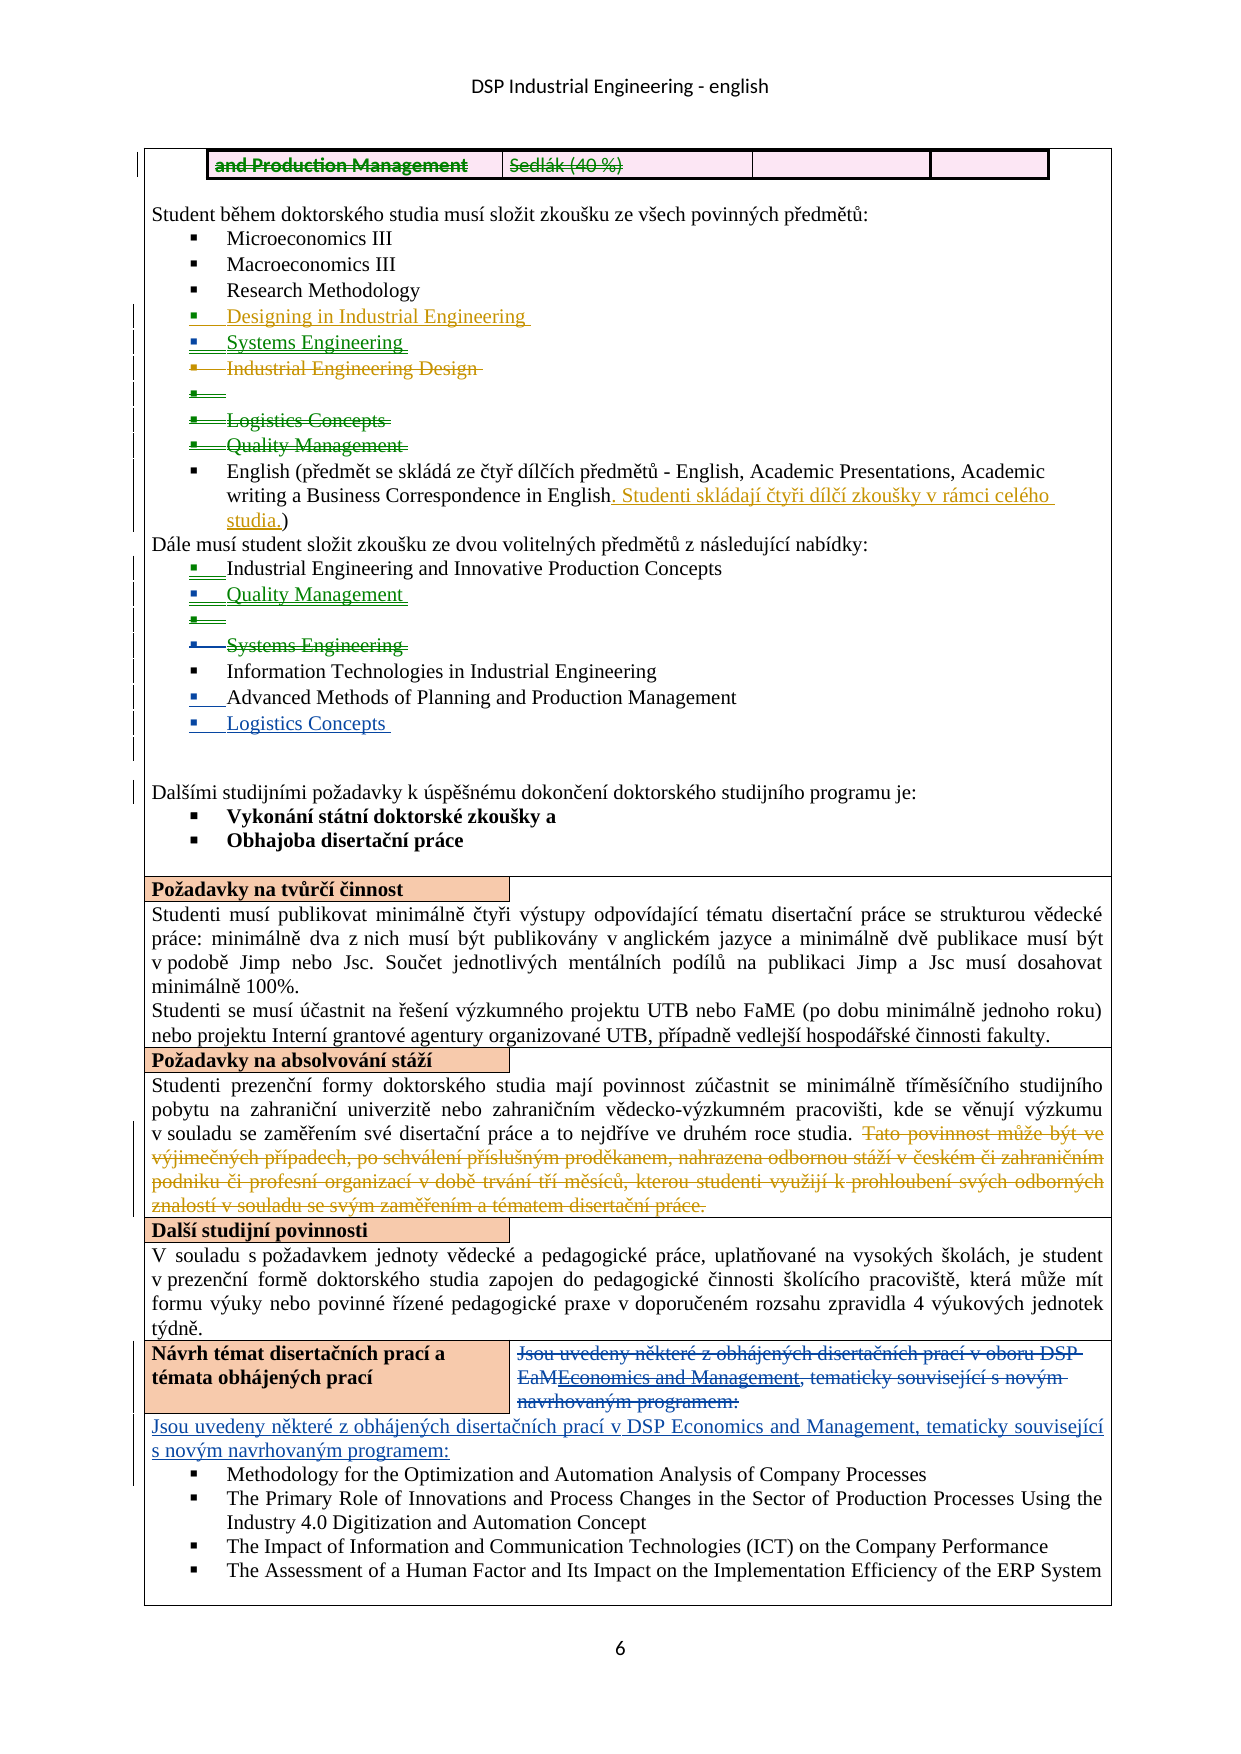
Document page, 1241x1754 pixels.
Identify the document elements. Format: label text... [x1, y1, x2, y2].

table_cell Studenti prezenční formy doktorského studia mají povinnost zúčastnit se minimálně tříměsíčního studijního pobytu na zahraniční univerzitě nebo zahraničním vědecko-výzkumném pracovišti, kde se věnují výzkumu v souladu se zaměřením své disertační práce a to nejdříve ve druhém roce studia. [145, 1072, 1111, 1217]
table_cell Další studijní povinnosti [145, 1218, 509, 1242]
table_cell [510, 1218, 1111, 1242]
table_cell [510, 1341, 1111, 1413]
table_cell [145, 1413, 1111, 1605]
table_cell V souladu s požadavkem jednoty vědecké a pedagogické práce, uplatňované na vysokých školách, je student v prezenční formě doktorského studia zapojen do pedagogické činnosti školícího pracoviště, která může mít formu výuky nebo povinné řízené pedagogické praxe v doporučeném rozsahu zpravidla 4 výukových jednotek týdně. [145, 1242, 1111, 1339]
table_cell Studenti musí publikovat minimálně čtyři výstupy odpovídající tématu disertační práce se strukturou vědecké práce: minimálně dva z nich musí být publikovány v anglickém jazyce a minimálně dvě publikace musí být v podobě Jimp nebo Jsc. Součet jednotlivých mentálních podílů na publikaci Jimp a Jsc musí dosahovat minimálně 100%. Studenti se musí účastnit na řešení výzkumného projektu UTB nebo FaME (po dobu minimálně jednoho roku) nebo projektu Interní grantové agentury organizované UTB, případně vedlejší hospodářské činnosti fakulty. [145, 901, 1111, 1047]
table_cell Požadavky na tvůrčí činnost [145, 877, 509, 901]
table_cell Požadavky na absolvování stáží [145, 1048, 509, 1072]
table_cell [510, 1048, 1111, 1072]
table_cell [510, 877, 1111, 901]
table_cell Návrh témat disertačních prací a témata obhájených prací [145, 1341, 509, 1413]
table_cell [145, 149, 1111, 876]
